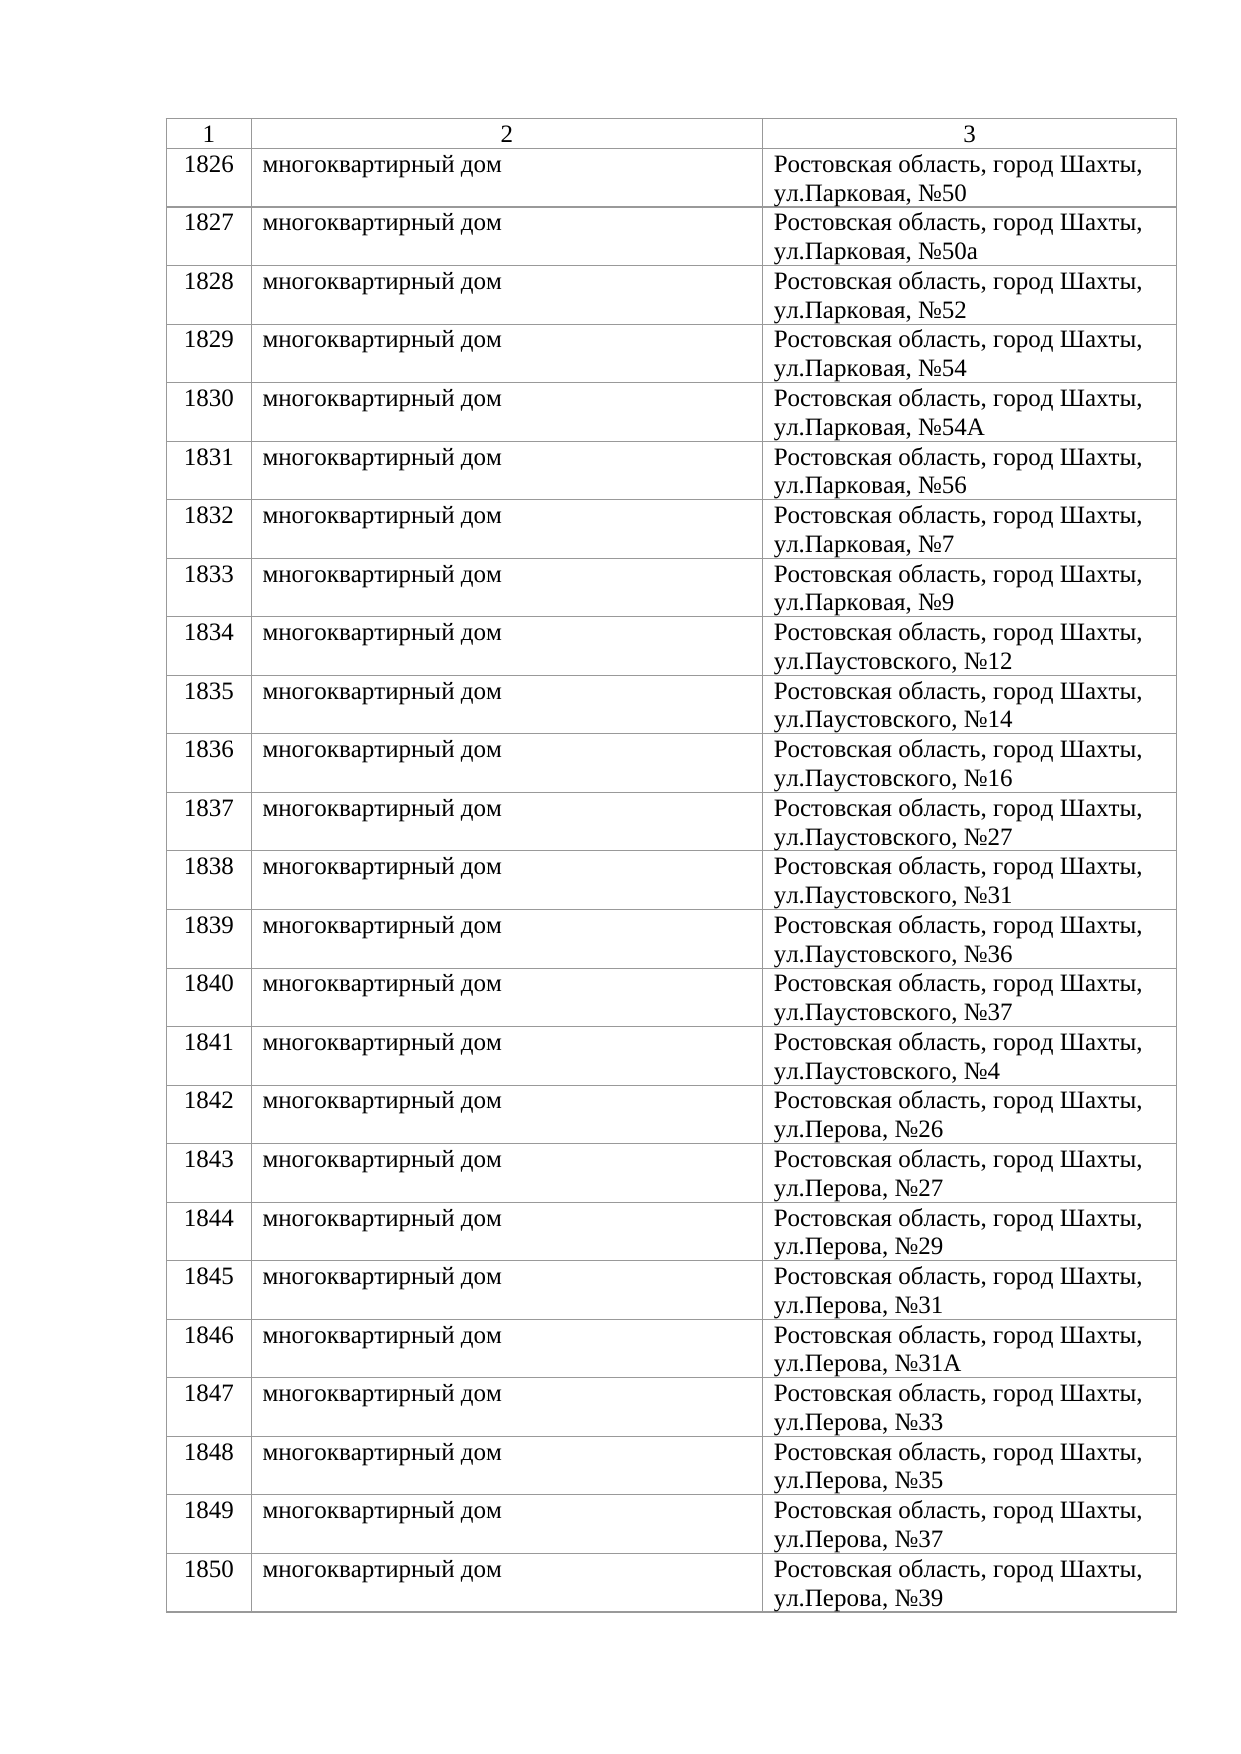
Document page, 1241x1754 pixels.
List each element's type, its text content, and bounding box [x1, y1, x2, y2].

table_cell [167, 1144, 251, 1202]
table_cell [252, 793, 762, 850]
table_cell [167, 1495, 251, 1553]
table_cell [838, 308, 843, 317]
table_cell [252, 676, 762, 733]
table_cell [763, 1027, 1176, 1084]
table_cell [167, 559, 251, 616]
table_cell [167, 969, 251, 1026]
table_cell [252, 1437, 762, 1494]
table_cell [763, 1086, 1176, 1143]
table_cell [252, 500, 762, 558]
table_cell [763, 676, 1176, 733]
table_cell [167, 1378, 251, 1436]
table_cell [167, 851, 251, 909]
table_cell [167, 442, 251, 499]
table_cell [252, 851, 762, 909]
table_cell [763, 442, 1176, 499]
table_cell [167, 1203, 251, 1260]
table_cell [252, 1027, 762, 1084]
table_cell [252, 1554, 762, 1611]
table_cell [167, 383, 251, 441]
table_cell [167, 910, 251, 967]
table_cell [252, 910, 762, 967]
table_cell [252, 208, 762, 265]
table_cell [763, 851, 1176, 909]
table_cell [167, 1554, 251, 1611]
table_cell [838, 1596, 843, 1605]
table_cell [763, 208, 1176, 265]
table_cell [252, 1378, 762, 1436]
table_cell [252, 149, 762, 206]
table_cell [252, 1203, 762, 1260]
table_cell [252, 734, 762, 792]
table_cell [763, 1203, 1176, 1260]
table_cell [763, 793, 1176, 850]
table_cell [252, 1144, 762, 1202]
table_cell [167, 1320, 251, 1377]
table_header 2 [252, 119, 762, 148]
table_header 3 [763, 119, 1176, 148]
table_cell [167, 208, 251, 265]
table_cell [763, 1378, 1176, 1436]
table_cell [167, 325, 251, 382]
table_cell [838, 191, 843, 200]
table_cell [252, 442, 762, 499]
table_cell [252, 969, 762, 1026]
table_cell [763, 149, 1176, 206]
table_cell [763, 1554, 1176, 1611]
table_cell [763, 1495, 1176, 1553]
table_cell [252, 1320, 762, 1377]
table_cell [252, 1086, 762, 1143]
table_header 1 [167, 119, 251, 148]
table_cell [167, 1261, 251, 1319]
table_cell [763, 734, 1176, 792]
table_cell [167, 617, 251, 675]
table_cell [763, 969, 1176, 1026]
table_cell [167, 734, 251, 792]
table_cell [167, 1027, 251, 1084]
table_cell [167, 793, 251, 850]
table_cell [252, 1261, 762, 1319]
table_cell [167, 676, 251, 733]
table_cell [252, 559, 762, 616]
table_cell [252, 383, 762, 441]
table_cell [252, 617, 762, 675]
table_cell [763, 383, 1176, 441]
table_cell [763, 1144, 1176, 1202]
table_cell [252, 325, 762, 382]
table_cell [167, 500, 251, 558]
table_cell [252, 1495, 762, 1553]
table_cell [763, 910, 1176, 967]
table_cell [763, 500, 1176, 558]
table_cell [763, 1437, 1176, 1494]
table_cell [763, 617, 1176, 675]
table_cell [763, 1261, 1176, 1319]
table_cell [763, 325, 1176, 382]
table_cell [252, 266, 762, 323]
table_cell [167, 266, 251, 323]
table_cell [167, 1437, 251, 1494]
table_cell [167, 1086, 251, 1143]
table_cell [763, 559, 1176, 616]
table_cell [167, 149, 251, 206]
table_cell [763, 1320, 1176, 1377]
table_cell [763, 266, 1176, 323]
